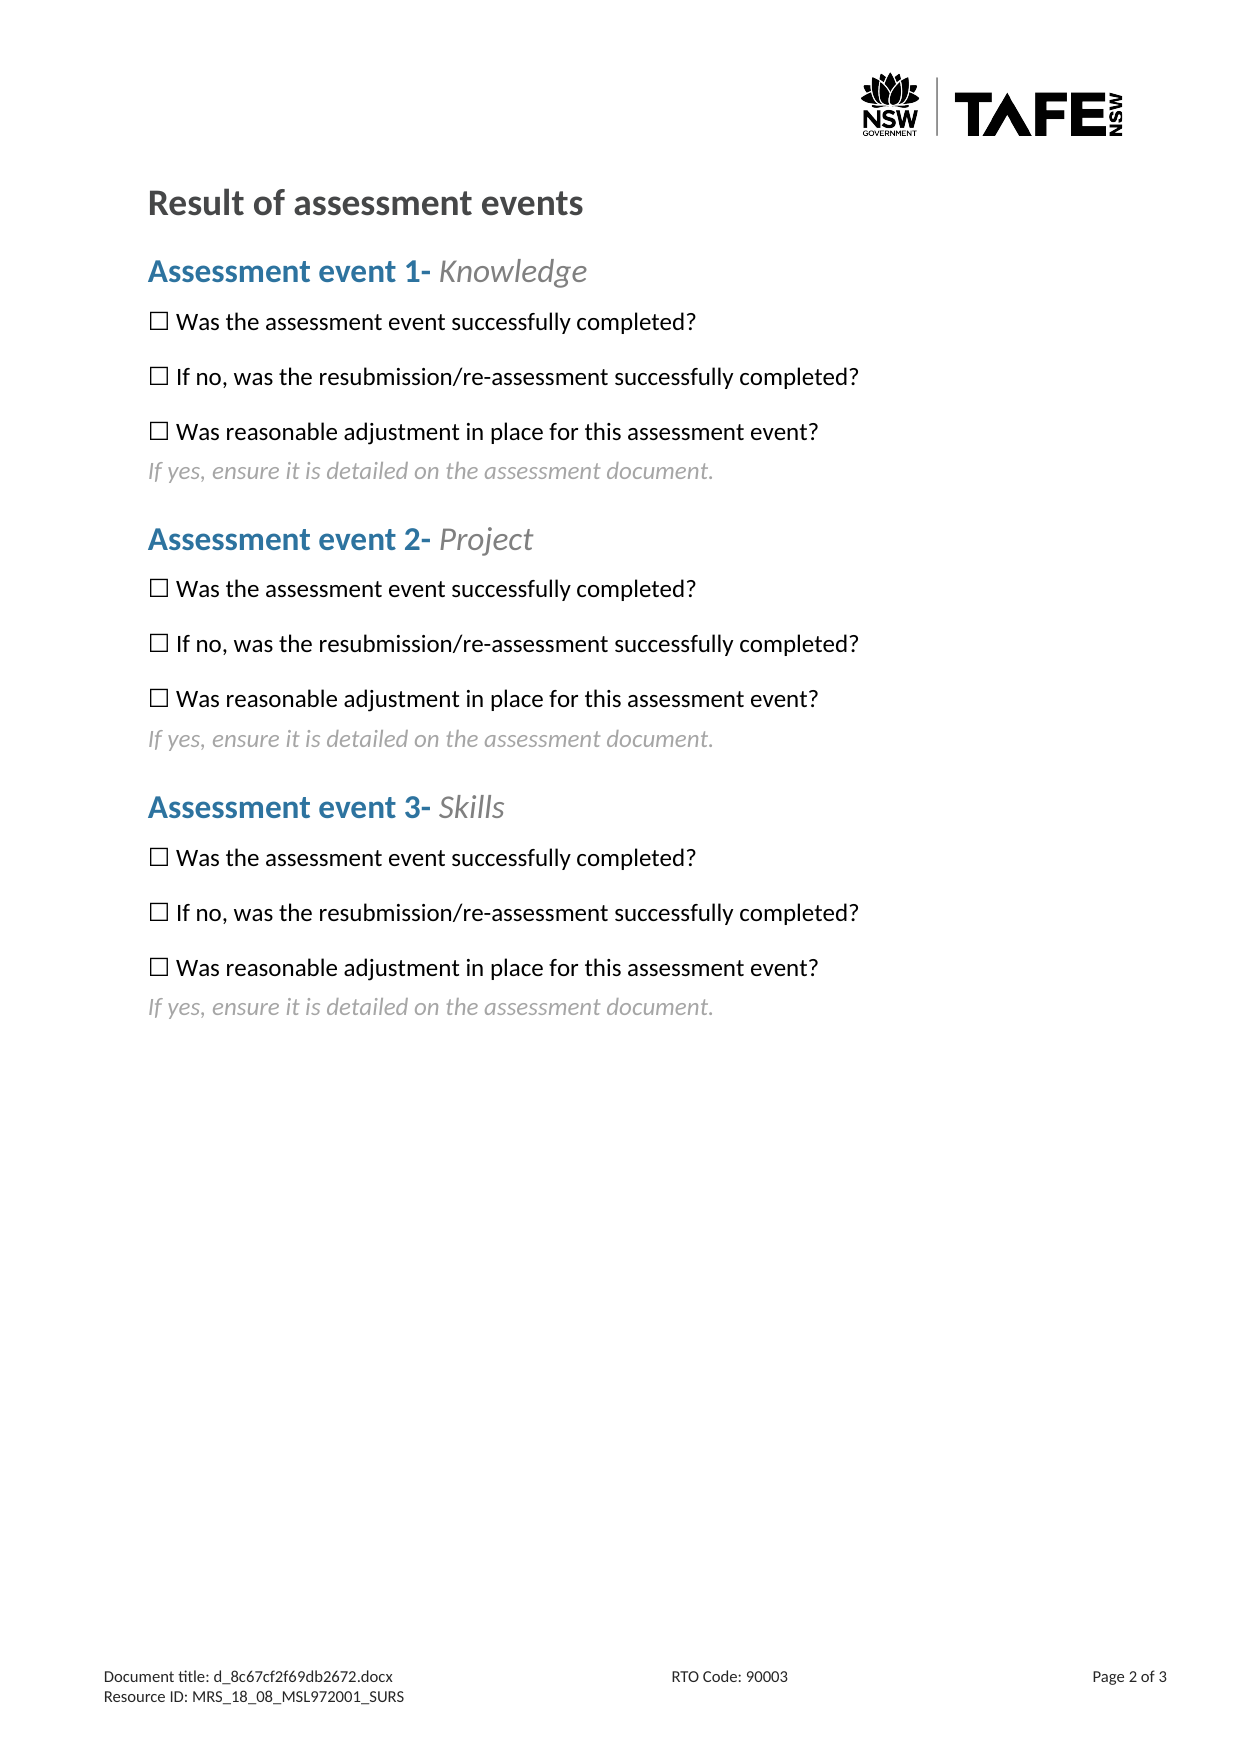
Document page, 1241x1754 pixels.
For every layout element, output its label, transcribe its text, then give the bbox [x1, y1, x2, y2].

subtitle Result of assessment events [148, 179, 1092, 225]
text Was the assessment event successfully completed? [148, 839, 1092, 873]
text Was reasonable adjustment in place for this assessment event? If yes, ensure it is detailed on the assessment document. [148, 949, 1092, 1021]
subtitle Assessment event 2- Project [148, 518, 1092, 559]
text If no, was the resubmission/re-assessment successfully completed? [148, 626, 1092, 660]
text Was reasonable adjustment in place for this assessment event? If yes, ensure it is detailed on the assessment document. [148, 681, 1092, 753]
subtitle Assessment event 1- Knowledge [148, 250, 1092, 291]
text Was the assessment event successfully completed? [148, 303, 1092, 337]
text Was the assessment event successfully completed? [148, 571, 1092, 605]
subtitle Assessment event 3- Skills [148, 786, 1092, 827]
text If no, was the resubmission/re-assessment successfully completed? [148, 894, 1092, 928]
picture [861, 71, 1123, 137]
text Was reasonable adjustment in place for this assessment event? If yes, ensure it is detailed on the assessment document. [148, 413, 1092, 485]
text If no, was the resubmission/re-assessment successfully completed? [148, 358, 1092, 392]
